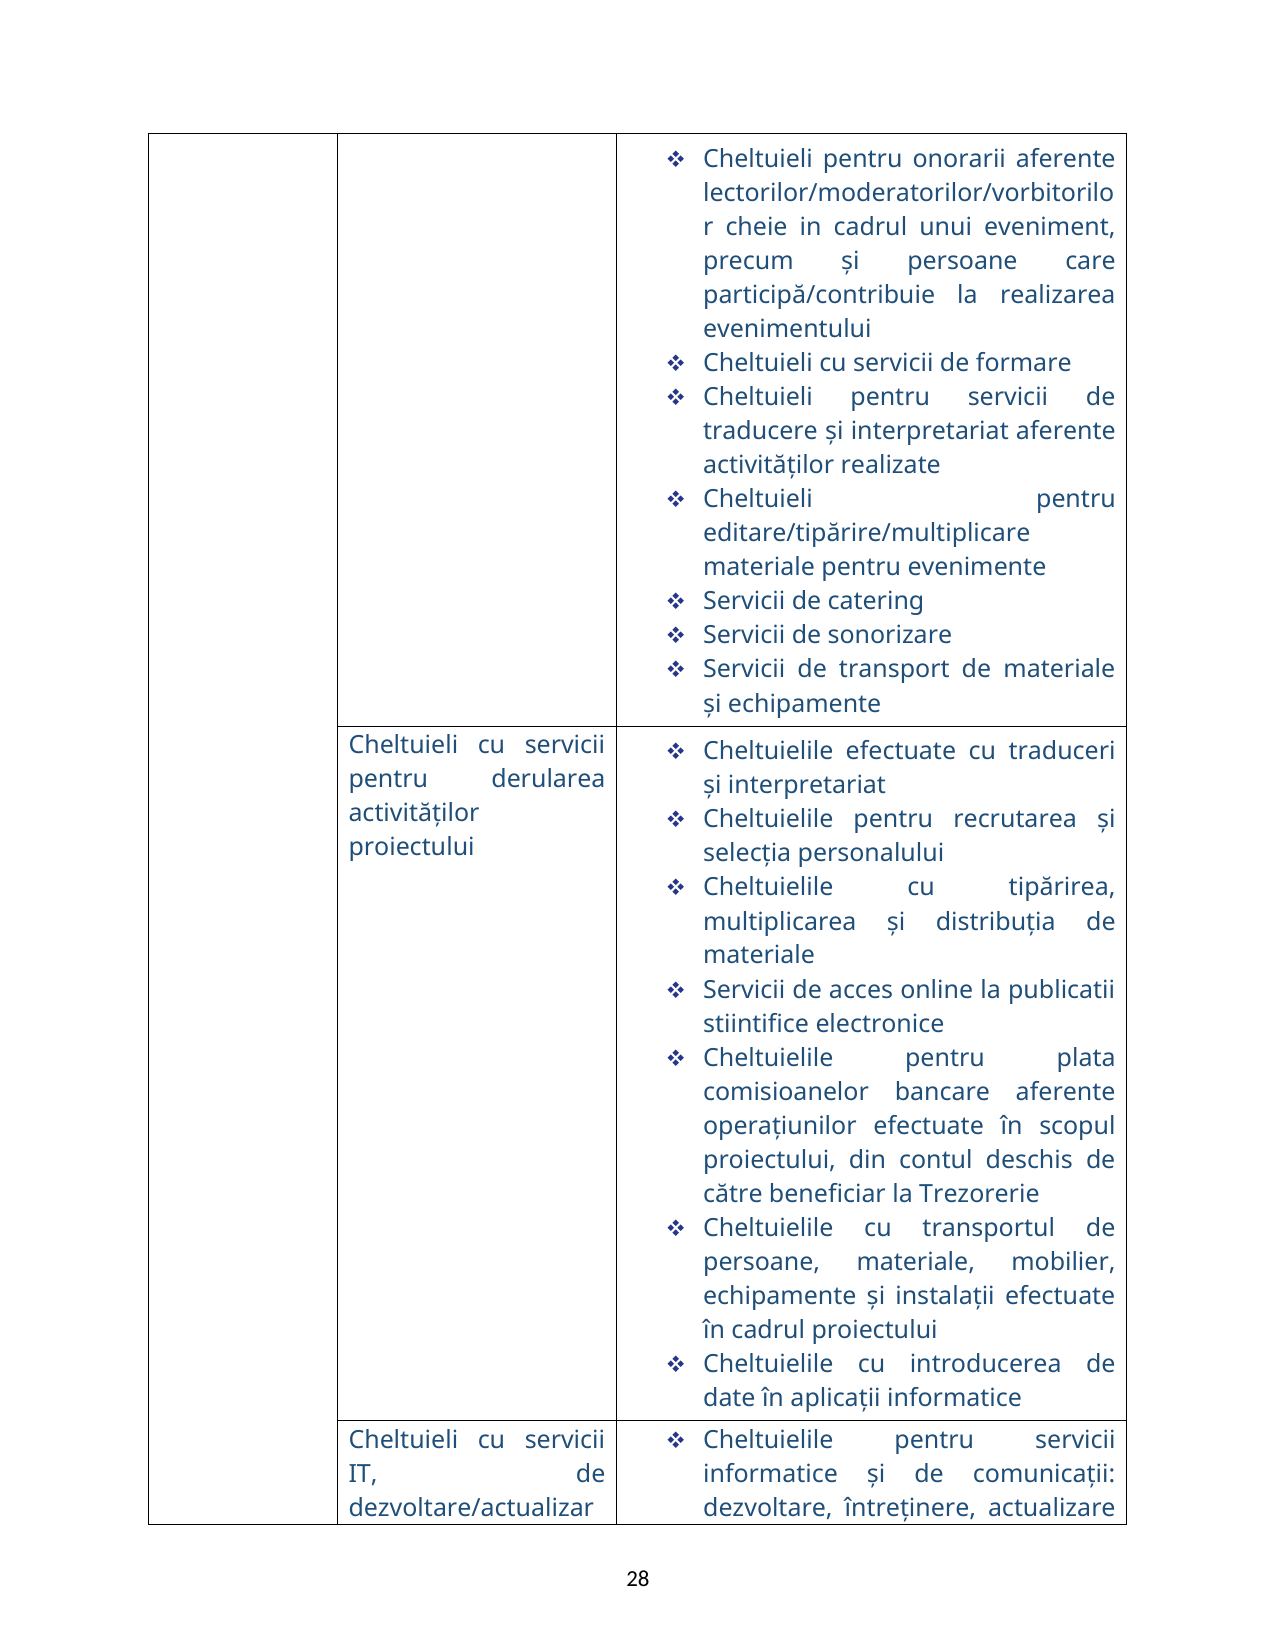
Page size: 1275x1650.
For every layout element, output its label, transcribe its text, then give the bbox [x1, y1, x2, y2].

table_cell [338, 134, 616, 726]
table_cell Cheltuielile efectuate cu traduceri și interpretariat Cheltuielile pentru recrutarea și selecția personalului Cheltuielile cu tipărirea, multiplicarea și distribuția de materiale Servicii de acces online la publicatii stiintifice electronice Cheltuielile pentru plata comisioanelor bancare aferente operațiunilor efectuate în scopul proiectului, din contul deschis de către beneficiar la Trezorerie Cheltuielile cu transportul de persoane, materiale, mobilier, echipamente și instalații efectuate în cadrul proiectului Cheltuielile cu introducerea de date în aplicații informatice [617, 727, 1126, 1420]
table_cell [617, 1421, 1126, 1523]
table_cell Cheltuieli cu servicii pentru derularea activităților proiectului [338, 727, 616, 1420]
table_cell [617, 134, 1126, 726]
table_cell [338, 1421, 616, 1523]
